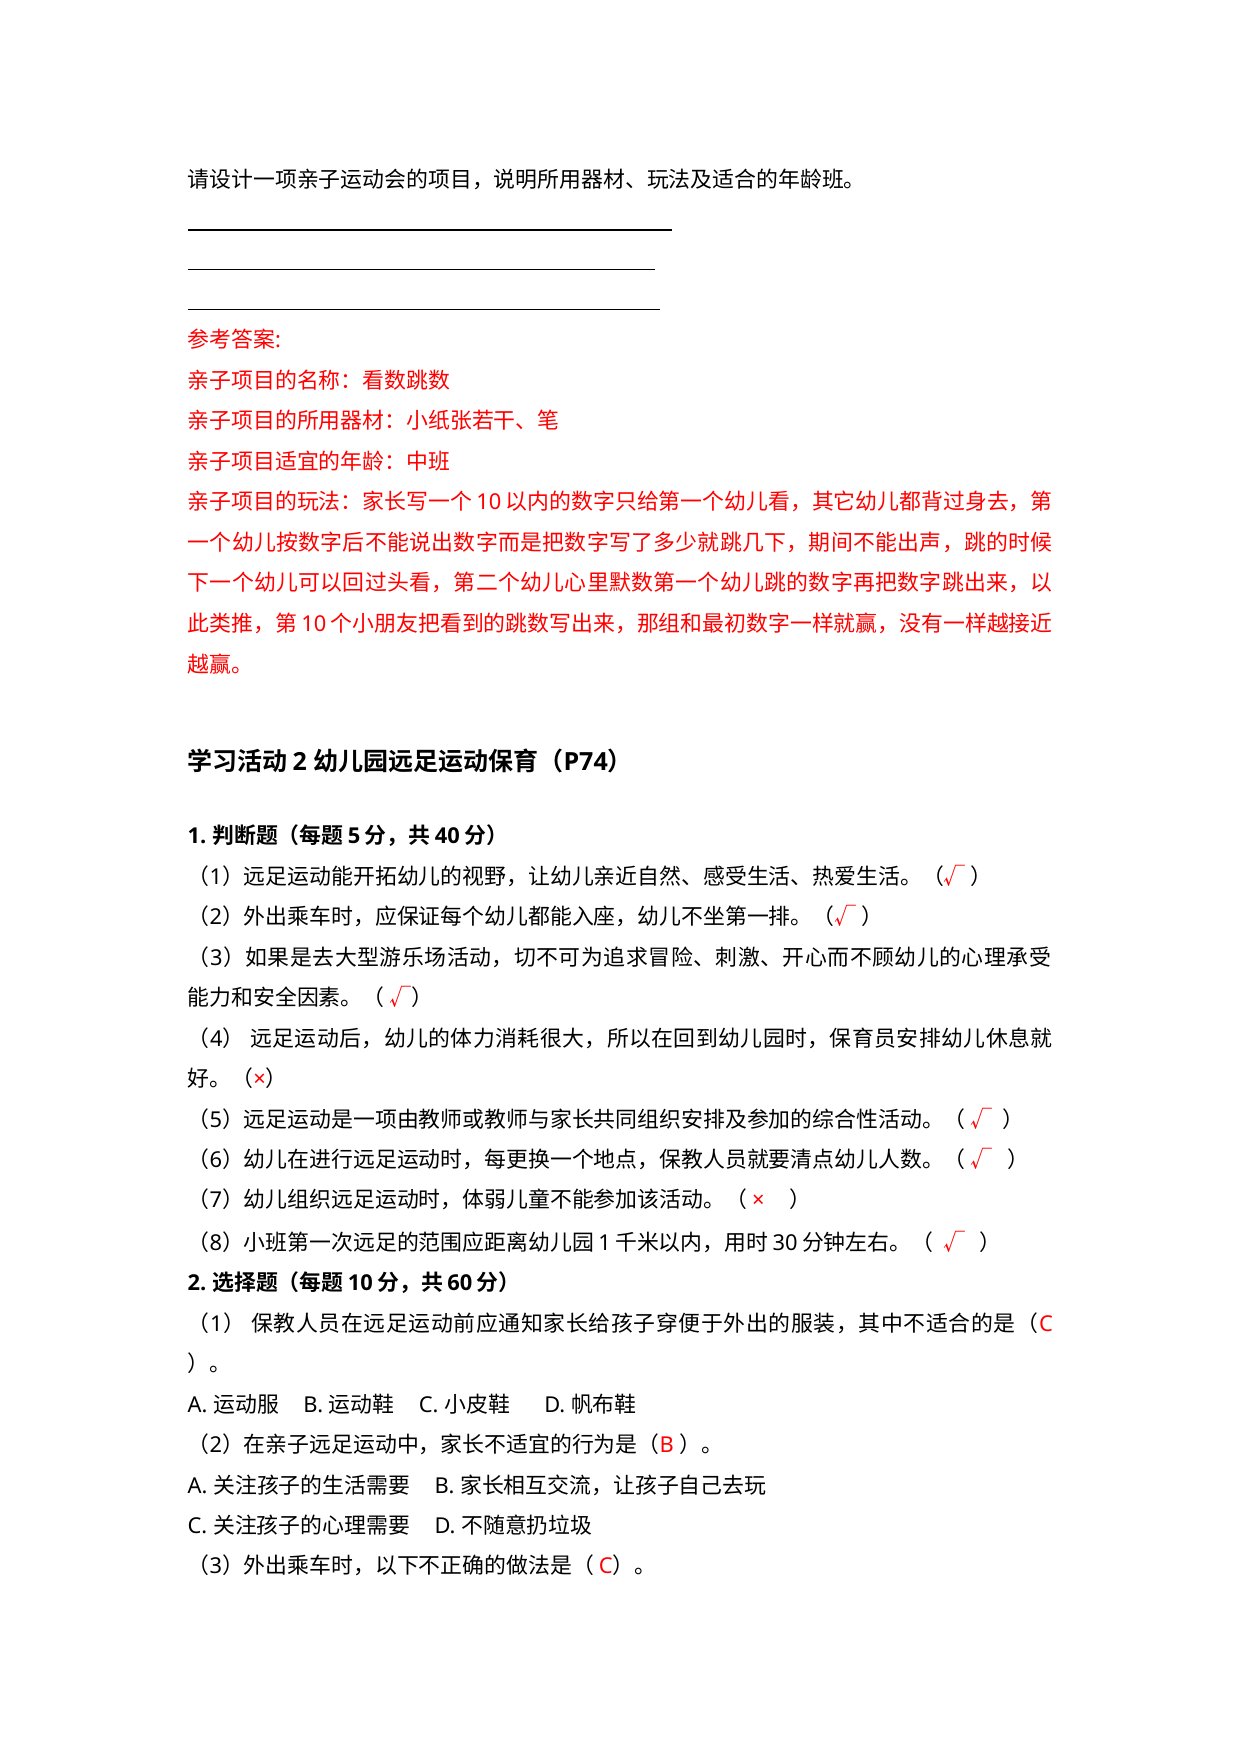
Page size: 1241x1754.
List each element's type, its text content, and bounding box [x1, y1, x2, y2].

text 亲子项目适宜的年龄：中班 [187, 443, 1053, 476]
text （8）小班第一次远足的范围应距离幼儿园1千米以内，用时30分钟左右。（ √ ） [187, 1224, 1053, 1257]
text （3）外出乘车时，以下不正确的做法是（ C）。 [187, 1548, 1053, 1581]
text 亲子项目的所用器材：小纸张若干、笔 [187, 403, 1053, 435]
text 亲子项目的玩法：家长写一个10以内的数字只给第一个幼儿看，其它幼儿都背过身去，第一个幼儿按数字后不能说出数字而是把数字写了多少就跳几下，期间不能出声，跳的时候下一个幼儿可以回过头看，第二个幼儿心里默数第一个幼儿跳的数字再把数字跳出来，以此类推，第10个小朋友把看到的跳数写出来，那组和最初数字一样就赢，没有一样越接近越赢。 [187, 484, 1053, 679]
text 参考答案: [187, 322, 1053, 354]
text （2）在亲子远足运动中，家长不适宜的行为是（B ）。 [187, 1427, 1053, 1459]
text 亲子项目的名称：看数跳数 [187, 362, 1053, 395]
text C. 关注孩子的心理需要 D. 不随意扔垃圾 [187, 1508, 1053, 1540]
text （6）幼儿在进行远足运动时，每更换一个地点，保教人员就要清点幼儿人数。（ √ ） [187, 1142, 1053, 1174]
text （4） 远足运动后，幼儿的体力消耗很大，所以在回到幼儿园时，保育员安排幼儿休息就好。（×） [187, 1020, 1053, 1093]
text （5）远足运动是一项由教师或教师与家长共同组织安排及参加的综合性活动。（ √ ） [187, 1101, 1053, 1134]
subtitle 学习活动2 幼儿园远足运动保育（P74） [187, 727, 1053, 792]
text 2. 选择题（每题10分，共60分） [187, 1265, 1053, 1297]
text A. 运动服 B. 运动鞋 C. 小皮鞋 D. 帆布鞋 [187, 1386, 1053, 1419]
text 1. 判断题（每题5分，共40分） [187, 818, 1053, 851]
text （2）外出乘车时，应保证每个幼儿都能入座，幼儿不坐第一排。（√ ） [187, 899, 1053, 931]
text （3）如果是去大型游乐场活动，切不可为追求冒险、刺激、开心而不顾幼儿的心理承受能力和安全因素。（ √） [187, 939, 1053, 1012]
text （7）幼儿组织远足运动时，体弱儿童不能参加该活动。（ × ） [187, 1182, 1053, 1215]
text （1）远足运动能开拓幼儿的视野，让幼儿亲近自然、感受生活、热爱生活。（√ ） [187, 858, 1053, 891]
text （1） 保教人员在远足运动前应通知家长给孩子穿便于外出的服装，其中不适合的是（C ）。 [187, 1305, 1053, 1378]
text 请设计一项亲子运动会的项目，说明所用器材、玩法及适合的年龄班。 [187, 162, 1053, 194]
text A. 关注孩子的生活需要 B. 家长相互交流，让孩子自己去玩 [187, 1467, 1053, 1500]
